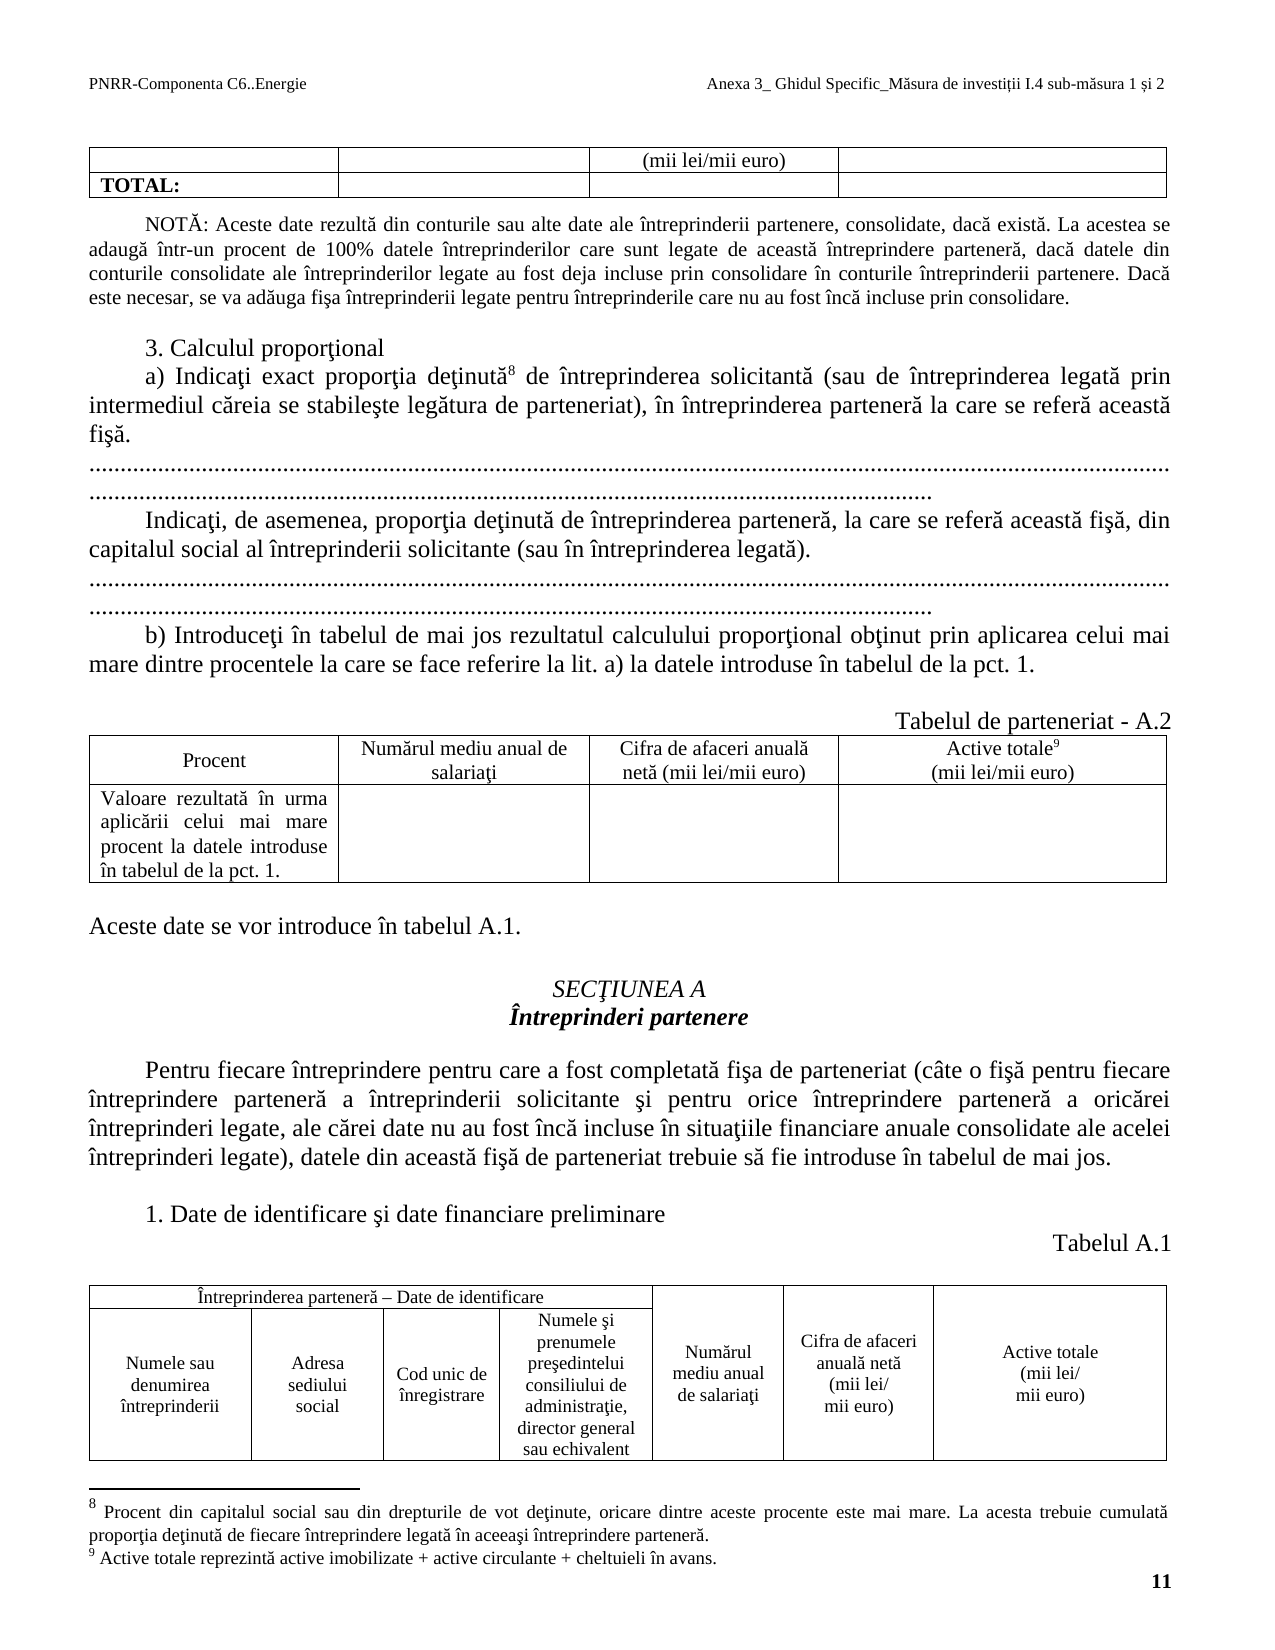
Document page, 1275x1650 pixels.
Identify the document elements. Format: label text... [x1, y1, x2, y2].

text Indicaţi, de asemenea, proporţia deţinută de întreprinderea parteneră, la care se referă această fişă, din capitalul social al întreprinderii solicitante (sau în întreprinderea legată). [89, 505, 1172, 563]
table_header Numărul mediu anual de salariaţi [339, 736, 589, 784]
text a) Indicaţi exact proporţia deţinută de întreprinderea solicitantă (sau de întreprinderea legată prin intermediul căreia se stabileşte legătura de parteneriat), în întreprinderea parteneră la care se referă această fişă. [89, 361, 1172, 448]
text Pentru fiecare întreprindere pentru care a fost completată fişa de parteneriat (câte o fişă pentru fiecare întreprindere parteneră a întreprinderii solicitante şi pentru orice întreprindere parteneră a oricărei întreprinderi legate, ale cărei date nu au fost încă incluse în situaţiile financiare anuale consolidate ale acelei întreprinderi legate), datele din această fişă de parteneriat trebuie să fie introduse în tabelul de mai jos. [89, 1055, 1172, 1170]
table_cell TOTAL: [90, 173, 338, 197]
text b) Introduceţi în tabelul de mai jos rezultatul calculului proporţional obţinut prin aplicarea celui mai mare dintre procentele la care se face referire la lit. a) la datele introduse în tabelul de la pct. 1. [89, 620, 1172, 678]
table_header Numărul mediu anual de salariaţi [653, 1286, 783, 1460]
table_cell [590, 785, 838, 882]
table_cell Valoare rezultată în urma aplicării celui mai mare procent la datele introduse în tabelul de la pct. 1. [90, 785, 338, 882]
text .................................................................................................................................................................................................................................................................................................................... [89, 563, 1172, 620]
text Aceste date se vor introduce în tabelul A.1. [89, 911, 1172, 940]
table_cell [339, 173, 589, 197]
text Tabelul de parteneriat - A.2 [89, 706, 1172, 735]
text .................................................................................................................................................................................................................................................................................................................... [89, 448, 1172, 505]
text Tabelul A.1 [89, 1228, 1172, 1257]
table_header Cifra de afaceri anuală netă (mii lei/ mii euro) [784, 1286, 933, 1460]
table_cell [839, 148, 1166, 172]
table_cell [839, 173, 1166, 197]
text 3. Calculul proporţional [89, 333, 1172, 361]
table_header Cifra de afaceri anuală netă (mii lei/mii euro) [590, 736, 838, 784]
table_header Întreprinderea parteneră – Date de identificare [90, 1286, 652, 1308]
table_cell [339, 148, 589, 172]
table_cell [339, 785, 589, 882]
table_header Active totale (mii lei/ mii euro) [934, 1286, 1166, 1460]
table_cell [90, 148, 338, 172]
table_cell Numele şi prenumele preşedintelui consiliului de administraţie, director general sau echivalent [500, 1309, 652, 1460]
text NOTĂ: Aceste date rezultă din conturile sau alte date ale întreprinderii partenere, consolidate, dacă există. La acestea se adaugă într-un procent de 100% datele întreprinderilor care sunt legate de această întreprindere parteneră, dacă datele din conturile consolidate ale întreprinderilor legate au fost deja incluse prin consolidare în conturile întreprinderii partenere. Dacă este necesar, se va adăuga fişa întreprinderii legate pentru întreprinderile care nu au fost încă incluse prin consolidare. [89, 212, 1172, 309]
table_cell [590, 173, 838, 197]
table_cell [839, 785, 1166, 882]
table_header Active totale (mii lei/mii euro) [839, 736, 1166, 784]
text Întreprinderi partenere [89, 1002, 1172, 1031]
table_cell Numele sau denumirea întreprinderii [90, 1309, 251, 1460]
table_cell Adresa sediului social [252, 1309, 383, 1460]
table_cell Cod unic de înregistrare [384, 1309, 499, 1460]
table_header Procent [90, 736, 338, 784]
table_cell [590, 148, 838, 172]
text 1. Date de identificare şi date financiare preliminare [89, 1199, 1172, 1228]
text SECŢIUNEA A [89, 974, 1172, 1002]
